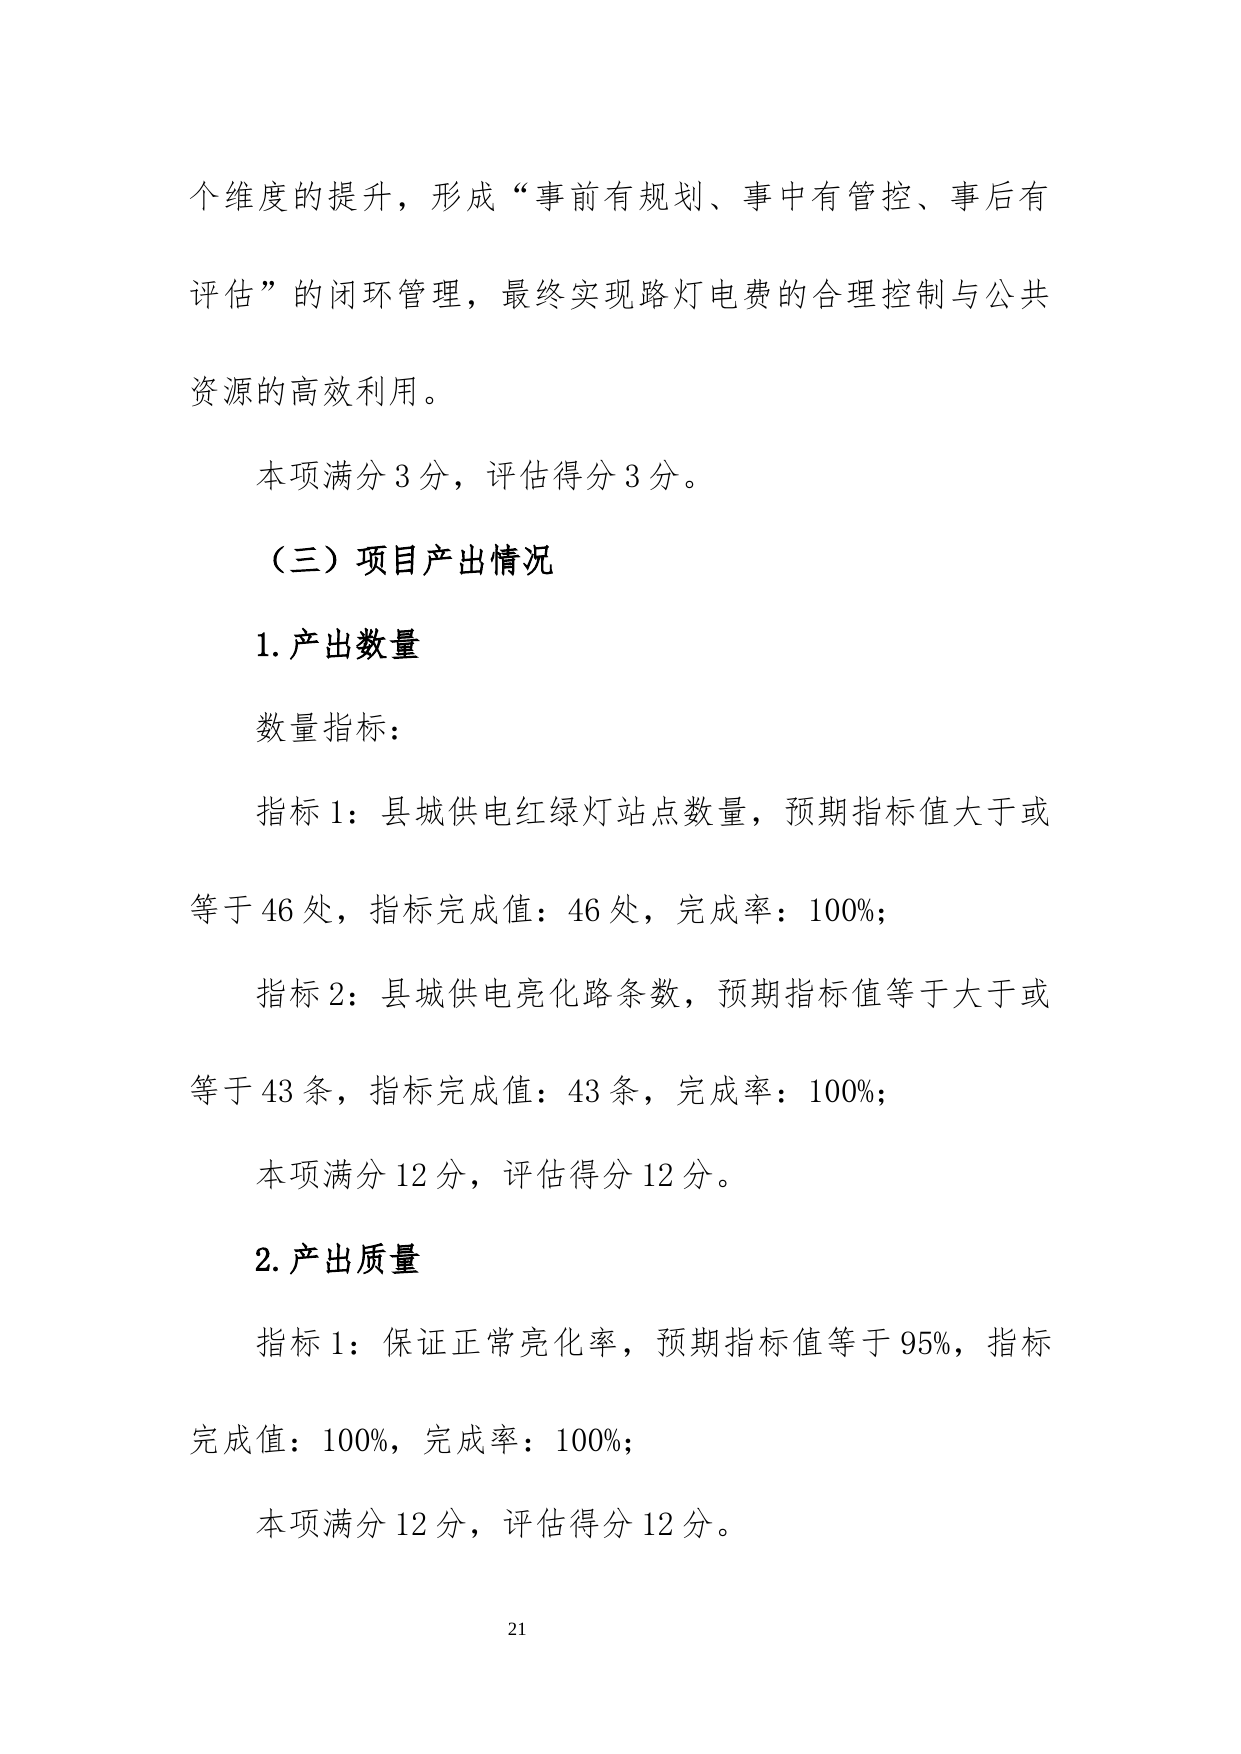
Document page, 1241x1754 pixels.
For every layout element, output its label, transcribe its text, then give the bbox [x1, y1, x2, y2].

text 本项满分3分，评估得分3分。 [187, 441, 1053, 506]
text 指标1：保证正常亮化率，预期指标值等于95%，指标完成值：100%，完成率：100%； [187, 1308, 1053, 1470]
text 指标1：县城供电红绿灯站点数量，预期指标值大于或等于46处，指标完成值：46处，完成率：100%； [187, 777, 1053, 939]
text 本项满分12分，评估得分12分。 [187, 1489, 1053, 1554]
subtitle （三）项目产出情况 [187, 525, 1053, 590]
text 数量指标： [187, 693, 1053, 758]
text 2.产出质量 [187, 1224, 1053, 1289]
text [187, 162, 1053, 422]
text 指标2：县城供电亮化路条数，预期指标值等于大于或等于43条，指标完成值：43条，完成率：100%； [187, 958, 1053, 1121]
text 本项满分12分，评估得分12分。 [187, 1140, 1053, 1205]
text 1.产出数量 [187, 609, 1053, 674]
